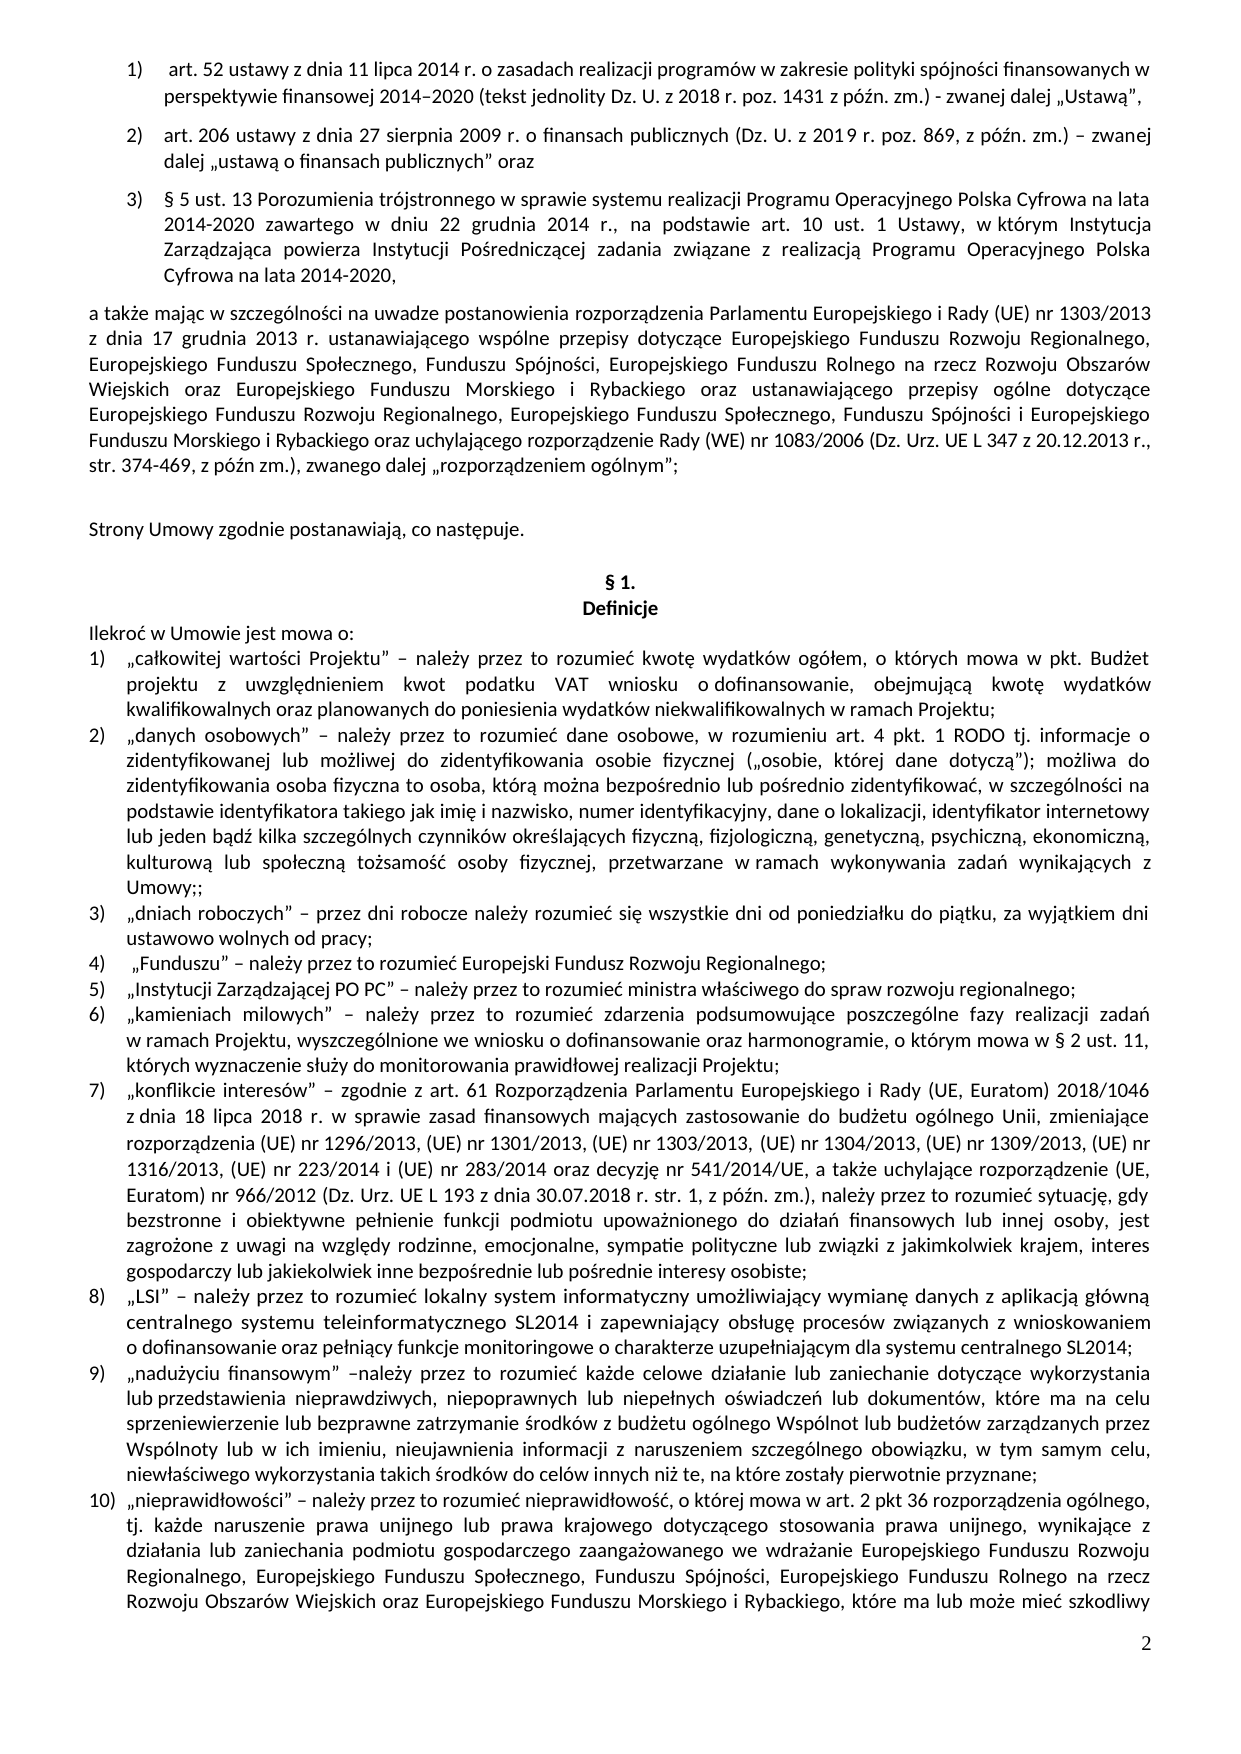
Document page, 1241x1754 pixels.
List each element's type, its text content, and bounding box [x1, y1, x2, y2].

list „Funduszu” – należy przez to rozumieć Europejski Fundusz Rozwoju Regionalnego; [89, 951, 1152, 976]
list „dniach roboczych” – przez dni robocze należy rozumieć się wszystkie dni od poniedziałku do piątku, za wyjątkiem dni ustawowo wolnych od pracy; [89, 900, 1152, 951]
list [89, 1487, 1152, 1614]
list „całkowitej wartości Projektu” – należy przez to rozumieć kwotę wydatków ogółem, o których mowa w pkt. Budżet projektu z uwzględnieniem kwot podatku VAT wniosku o dofinansowanie, obejmującą kwotę wydatków kwalifikowalnych oraz planowanych do poniesienia wydatków niekwalifikowalnych w ramach Projektu; [89, 646, 1152, 722]
list § 5 ust. 13 Porozumienia trójstronnego w sprawie systemu realizacji Programu Operacyjnego Polska Cyfrowa na lata 2014-2020 zawartego w dniu 22 grudnia 2014 r., na podstawie art. 10 ust. 1 Ustawy, w którym Instytucja Zarządzająca powierza Instytucji Pośredniczącej zadania związane z realizacją Programu Operacyjnego Polska Cyfrowa na lata 2014-2020, [126, 186, 1152, 287]
text Ilekroć w Umowie jest mowa o: [89, 620, 1152, 646]
list „Instytucji Zarządzającej PO PC” – należy przez to rozumieć ministra właściwego do spraw rozwoju regionalnego; [89, 976, 1152, 1001]
text Strony Umowy zgodnie postanawiają, co następuje. [89, 516, 1152, 541]
list „LSI” – należy przez to rozumieć lokalny system informatyczny umożliwiający wymianę danych z aplikacją główną centralnego systemu teleinformatycznego SL2014 i zapewniający obsługę procesów związanych z wnioskowaniem o dofinansowanie oraz pełniący funkcje monitoringowe o charakterze uzupełniającym dla systemu centralnego SL2014; [89, 1283, 1152, 1360]
list „danych osobowych” – należy przez to rozumieć dane osobowe, w rozumieniu art. 4 pkt. 1 RODO tj. informacje o zidentyfikowanej lub możliwej do zidentyfikowania osobie fizycznej („osobie, której dane dotyczą”); możliwa do zidentyfikowania osoba fizyczna to osoba, którą można bezpośrednio lub pośrednio zidentyfikować, w szczególności na podstawie identyfikatora takiego jak imię i nazwisko, numer identyfikacyjny, dane o lokalizacji, identyfikator internetowy lub jeden bądź kilka szczególnych czynników określających fizyczną, fizjologiczną, genetyczną, psychiczną, ekonomiczną, kulturową lub społeczną tożsamość osoby fizycznej, przetwarzane w ramach wykonywania zadań wynikających z Umowy;; [89, 722, 1152, 900]
list art. 206 ustawy z dnia 27 sierpnia 2009 r. o finansach publicznych (Dz. U. z 2019 r. poz. 869, z późn. zm.) – zwanej dalej „ustawą o finansach publicznych” oraz [126, 122, 1152, 173]
subtitle § 1. [89, 569, 1152, 595]
list „nadużyciu finansowym” –należy przez to rozumieć każde celowe działanie lub zaniechanie dotyczące wykorzystania lub przedstawienia nieprawdziwych, niepoprawnych lub niepełnych oświadczeń lub dokumentów, które ma na celu sprzeniewierzenie lub bezprawne zatrzymanie środków z budżetu ogólnego Wspólnot lub budżetów zarządzanych przez Wspólnoty lub w ich imieniu, nieujawnienia informacji z naruszeniem szczególnego obowiązku, w tym samym celu, niewłaściwego wykorzystania takich środków do celów innych niż te, na które zostały pierwotnie przyznane; [89, 1360, 1152, 1487]
list art. 52 ustawy z dnia 11 lipca 2014 r. o zasadach realizacji programów w zakresie polityki spójności finansowanych w perspektywie finansowej 2014–2020 (tekst jednolity Dz. U. z 2018 r. poz. 1431 z późn. zm.) - zwanej dalej „Ustawą”, [126, 56, 1152, 110]
list „kamieniach milowych” – należy przez to rozumieć zdarzenia podsumowujące poszczególne fazy realizacji zadań w ramach Projektu, wyszczególnione we wniosku o dofinansowanie oraz harmonogramie, o którym mowa w § 2 ust. 11, których wyznaczenie służy do monitorowania prawidłowej realizacji Projektu; [89, 1001, 1152, 1078]
subtitle Definicje [89, 595, 1152, 620]
list „konflikcie interesów” – zgodnie z art. 61 Rozporządzenia Parlamentu Europejskiego i Rady (UE, Euratom) 2018/1046 z dnia 18 lipca 2018 r. w sprawie zasad finansowych mających zastosowanie do budżetu ogólnego Unii, zmieniające rozporządzenia (UE) nr 1296/2013, (UE) nr 1301/2013, (UE) nr 1303/2013, (UE) nr 1304/2013, (UE) nr 1309/2013, (UE) nr 1316/2013, (UE) nr 223/2014 i (UE) nr 283/2014 oraz decyzję nr 541/2014/UE, a także uchylające rozporządzenie (UE, Euratom) nr 966/2012 (Dz. Urz. UE L 193 z dnia 30.07.2018 r. str. 1, z późn. zm.), należy przez to rozumieć sytuację, gdy bezstronne i obiektywne pełnienie funkcji podmiotu upoważnionego do działań finansowych lub innej osoby, jest zagrożone z uwagi na względy rodzinne, emocjonalne, sympatie polityczne lub związki z jakimkolwiek krajem, interes gospodarczy lub jakiekolwiek inne bezpośrednie lub pośrednie interesy osobiste; [89, 1078, 1152, 1283]
text a także mając w szczególności na uwadze postanowienia rozporządzenia Parlamentu Europejskiego i Rady (UE) nr 1303/2013 z dnia 17 grudnia 2013 r. ustanawiającego wspólne przepisy dotyczące Europejskiego Funduszu Rozwoju Regionalnego, Europejskiego Funduszu Społecznego, Funduszu Spójności, Europejskiego Funduszu Rolnego na rzecz Rozwoju Obszarów Wiejskich oraz Europejskiego Funduszu Morskiego i Rybackiego oraz ustanawiającego przepisy ogólne dotyczące Europejskiego Funduszu Rozwoju Regionalnego, Europejskiego Funduszu Społecznego, Funduszu Spójności i Europejskiego Funduszu Morskiego i Rybackiego oraz uchylającego rozporządzenie Rady (WE) nr 1083/2006 (Dz. Urz. UE L 347 z 20.12.2013 r., str. 374-469, z późn zm.), zwanego dalej „rozporządzeniem ogólnym”; [89, 300, 1152, 478]
